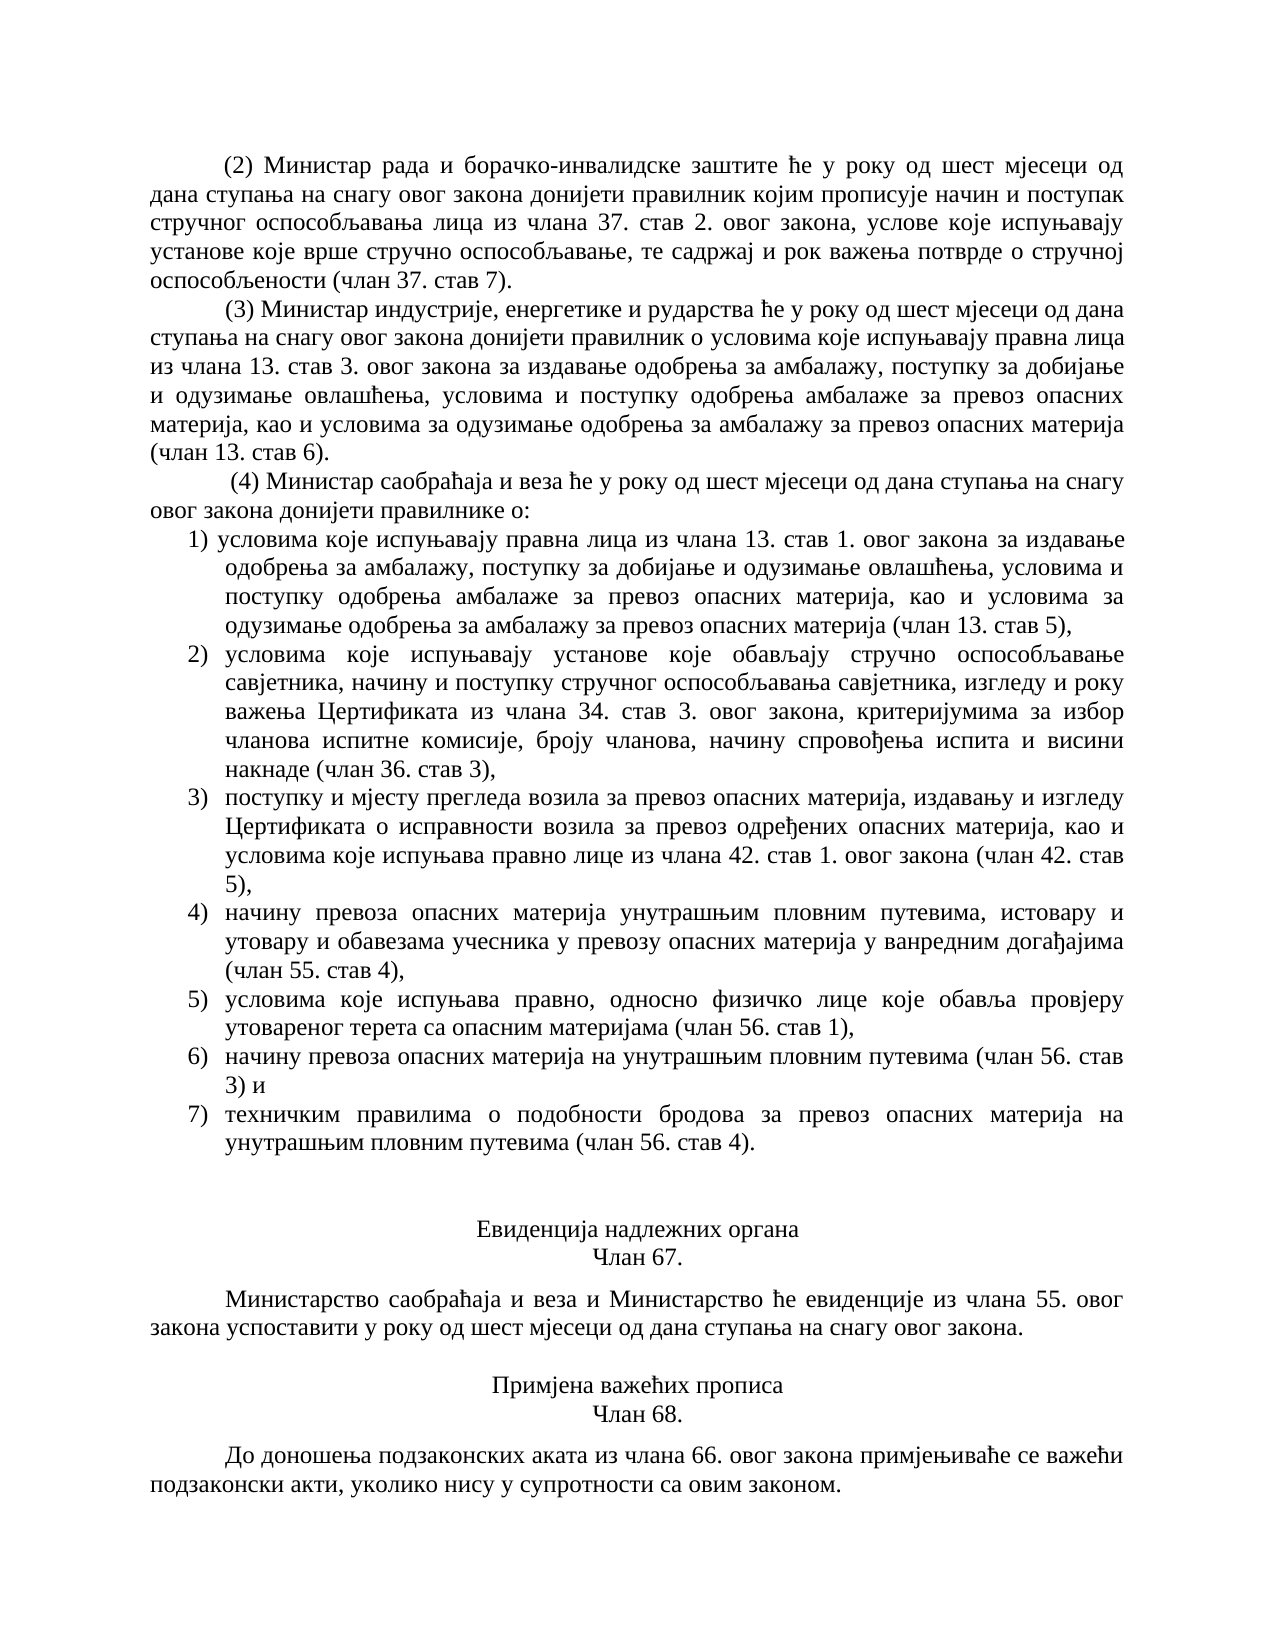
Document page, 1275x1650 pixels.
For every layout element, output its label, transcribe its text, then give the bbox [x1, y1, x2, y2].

text Министарство саобраћаја и веза и Министарство ће евиденције из члана 55. овог закона успоставити у року од шест мјесеци од дана ступања на снагу овог закона. [150, 1284, 1125, 1341]
text (3) Министар индустрије, енергетике и рударства ће у року од шест мјесеци од дана ступања на снагу овог закона донијети правилник о условима које испуњавају правна лица из члана 13. став 3. овог закона за издавање одобрења за амбалажу, поступку за добијање и одузимање овлашћења, условима и поступку одобрења амбалаже за превоз опасних материја, као и условима за одузимање одобрења за амбалажу за превоз опасних материја (члан 13. став 6). [150, 294, 1125, 466]
text До доношења подзаконских аката из члана 66. овог закона примјењиваће се важећи подзаконски акти, уколико нису у супротности са овим законом. [150, 1440, 1125, 1497]
text (4) Министар саобраћаја и веза ће у року од шест мјесеци од дана ступања на снагу овог закона донијети правилнике о: [150, 466, 1125, 524]
list начину превоза опасних материја унутрашњим пловним путевима, истовару и утовару и обавезама учесника у превозу опасних материја у ванредним догађајима (члан 55. став 4), [187, 897, 1125, 984]
list условима које испуњавају правна лица из члана 13. став 1. овог закона за издавање одобрења за амбалажу, поступку за добијање и одузимање овлашћења, условима и поступку одобрења амбалаже за превоз опасних материја, као и условима за одузимање одобрења за амбалажу за превоз опасних материја (члан 13. став 5), [187, 524, 1125, 639]
text Примјена важећих прописа [150, 1370, 1125, 1399]
list условима које испуњава правно, односно физичко лице које обавља провјеру утовареног терета са опасним материјама (члан 56. став 1), [187, 984, 1125, 1041]
list техничким правилима о подобности бродова за превоз опасних материја на унутрашњим пловним путевима (члан 56. став 4). [187, 1099, 1125, 1156]
text Члан 68. [150, 1399, 1125, 1427]
list условима које испуњавају установе које обављају стручно оспособљавање савјетника, начину и поступку стручног оспособљавања савјетника, изгледу и року важења Цертификата из члана 34. став 3. овог закона, критеријумима за избор чланова испитне комисије, броју чланова, начину спровођења испита и висини накнаде (члан 36. став 3), [187, 639, 1125, 782]
list поступку и мјесту прегледа возила за превоз опасних материја, издавању и изгледу Цертификата о исправности возила за превоз одређених опасних материја, као и условима које испуњава правно лице из члана 42. став 1. овог закона (члан 42. став 5), [187, 782, 1125, 897]
text Евиденција надлежних органа Члан 67. [150, 1214, 1125, 1271]
list (2) Министар рада и борачко-инвалидске заштите ће у року од шест мјесеци од дана ступања на снагу овог закона донијети правилник којим прописује начин и поступак стручног оспособљавања лица из члана 37. став 2. овог закона, услове које испуњавају установе које врше стручно оспособљавање, те садржај и рок важења потврде о стручној оспособљености (члан 37. став 7). [150, 150, 1125, 294]
list начину превоза опасних материја на унутрашњим пловним путевима (члан 56. став 3) и [187, 1041, 1125, 1099]
